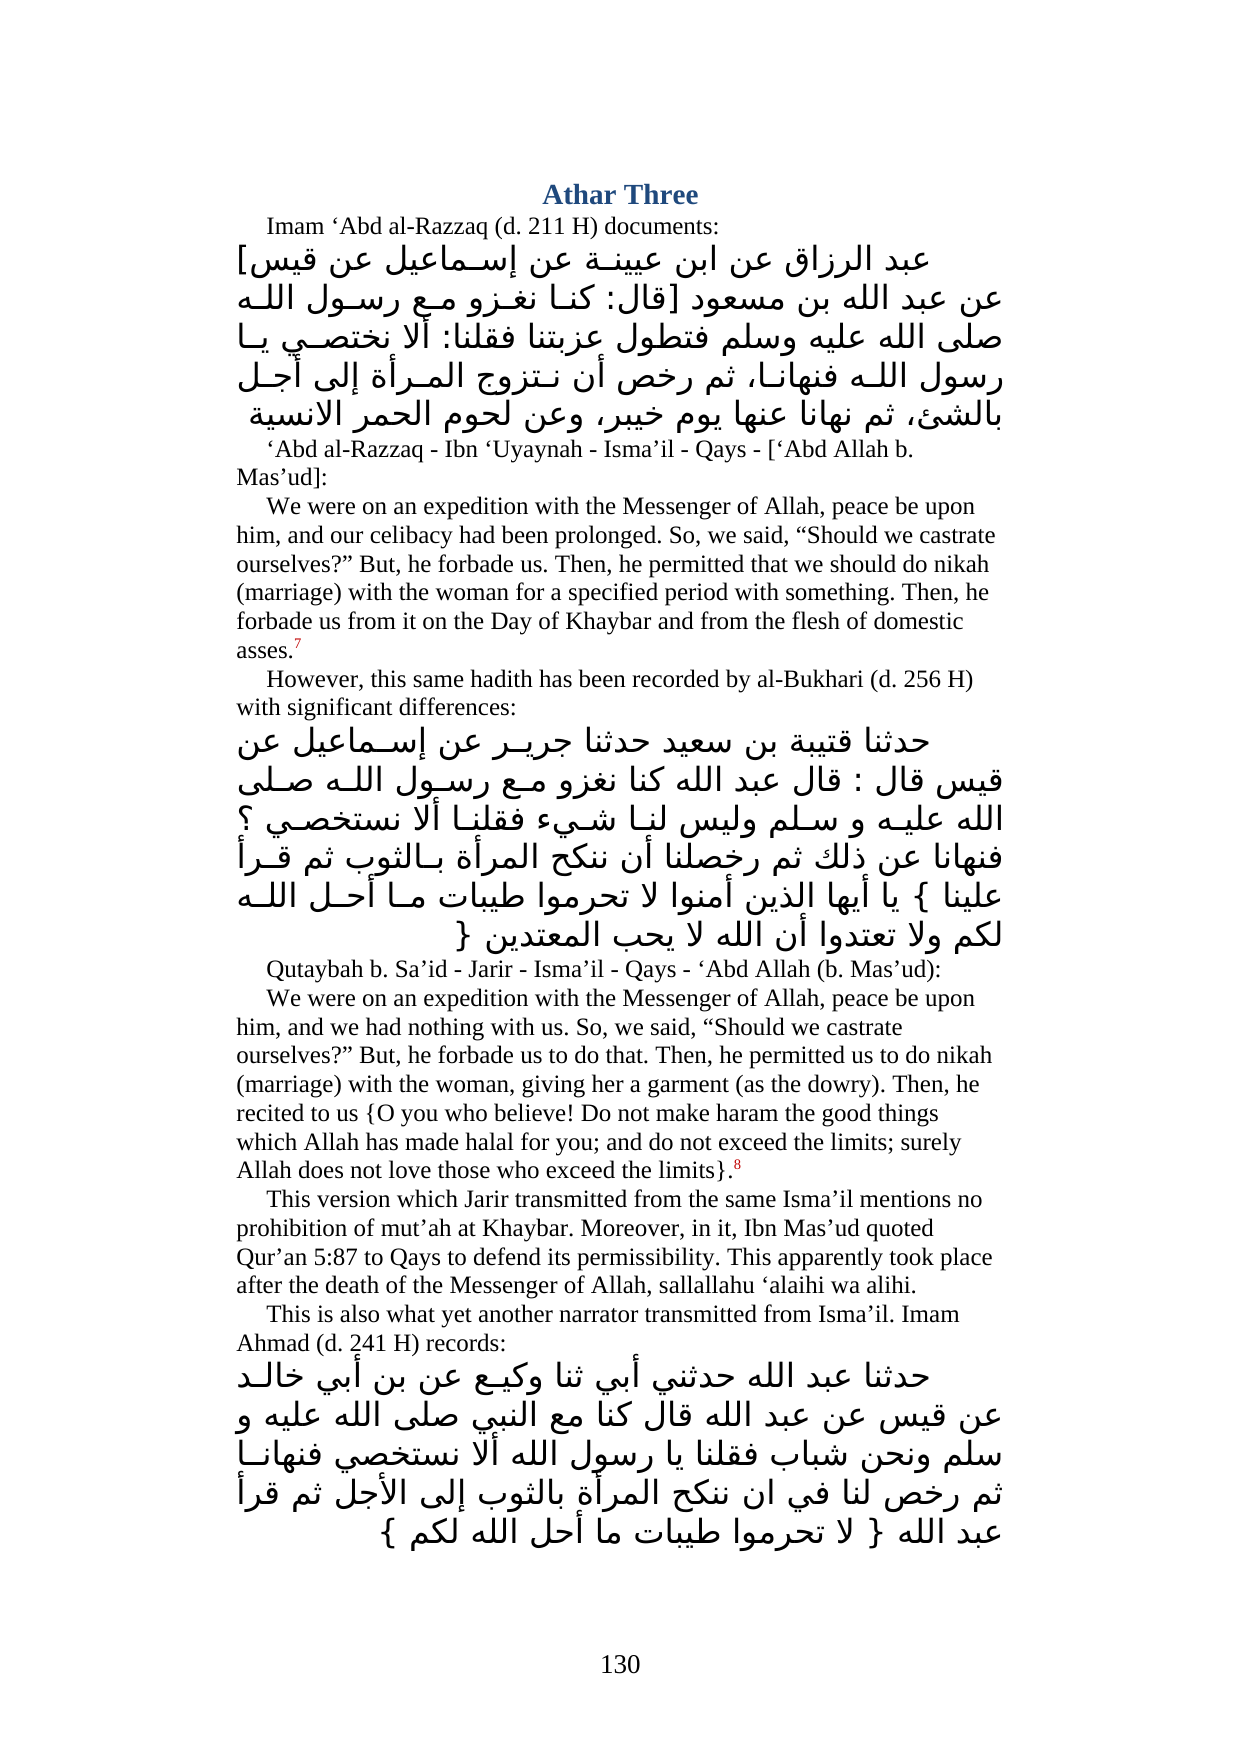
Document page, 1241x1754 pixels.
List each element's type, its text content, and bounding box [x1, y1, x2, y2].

text عبد الرزاق عن ابن عيينة عن إسماعيل عن قيس] عن عبد الله بن مسعود [قال: كنا نغزو مع رسول الله صلى الله عليه وسلم فتطول عزبتنا فقلنا: ألا نختصي يا رسول الله فنهانا، ثم رخص أن نتزوج المرأة إلى أجل بالشئ، ثم نهانا عنها يوم خيبر، وعن لحوم الحمر الانسية [236, 239, 1004, 434]
text ‘Abd al-Razzaq - Ibn ‘Uyaynah - Isma’il - Qays - [‘Abd Allah b. Mas’ud]: [236, 434, 1004, 491]
subtitle Athar Three [236, 177, 1004, 211]
text حدثنا قتيبة بن سعيد حدثنا جرير عن إسماعيل عن قيس قال : قال عبد الله كنا نغزو مع رسول الله صلى الله عليه و سلم وليس لنا شيء فقلنا ألا نستخصي ؟ فنهانا عن ذلك ثم رخصلنا أن ننكح المرأة بالثوب ثم قرأ علينا } يا أيها الذين أمنوا لا تحرموا طيبات ما أحل الله لكم ولا تعتدوا أن الله لا يحب المعتدين { [236, 721, 1004, 954]
text Imam ‘Abd al-Razzaq (d. 211 H) documents: [236, 211, 1004, 239]
text This version which Jarir transmitted from the same Isma’il mentions no prohibition of mut’ah at Khaybar. Moreover, in it, Ibn Mas’ud quoted Qur’an 5:87 to Qays to defend its permissibility. This apparently took place after the death of the Messenger of Allah, sallallahu ‘alaihi wa alihi. [236, 1184, 1004, 1299]
text We were on an expedition with the Messenger of Allah, peace be upon him, and we had nothing with us. So, we said, “Should we castrate ourselves?” But, he forbade us to do that. Then, he permitted us to do nikah (marriage) with the woman, giving her a garment (as the dowry). Then, he recited to us {O you who believe! Do not make haram the good things which Allah has made halal for you; and do not exceed the limits; surely Allah does not love those who exceed the limits}.8 [236, 983, 1004, 1184]
text However, this same hadith has been recorded by al-Bukhari (d. 256 H) with significant differences: [236, 664, 1004, 721]
text This is also what yet another narrator transmitted from Isma’il. Imam Ahmad (d. 241 H) records: [236, 1299, 1004, 1357]
text حدثنا عبد الله حدثني أبي ثنا وكيع عن بن أبي خالد عن قيس عن عبد الله قال كنا مع النبي صلى الله عليه و سلم ونحن شباب فقلنا يا رسول الله ألا نستخصي فنهانا ثم رخص لنا في ان ننكح المرأة بالثوب إلى الأجل ثم قرأ عبد الله { لا تحرموا طيبات ما أحل الله لكم } [236, 1357, 1004, 1551]
text Qutaybah b. Sa’id - Jarir - Isma’il - Qays - ‘Abd Allah (b. Mas’ud): [236, 954, 1004, 983]
text We were on an expedition with the Messenger of Allah, peace be upon him, and our celibacy had been prolonged. So, we said, “Should we castrate ourselves?” But, he forbade us. Then, he permitted that we should do nikah (marriage) with the woman for a specified period with something. Then, he forbade us from it on the Day of Khaybar and from the flesh of domestic asses.7 [236, 491, 1004, 664]
